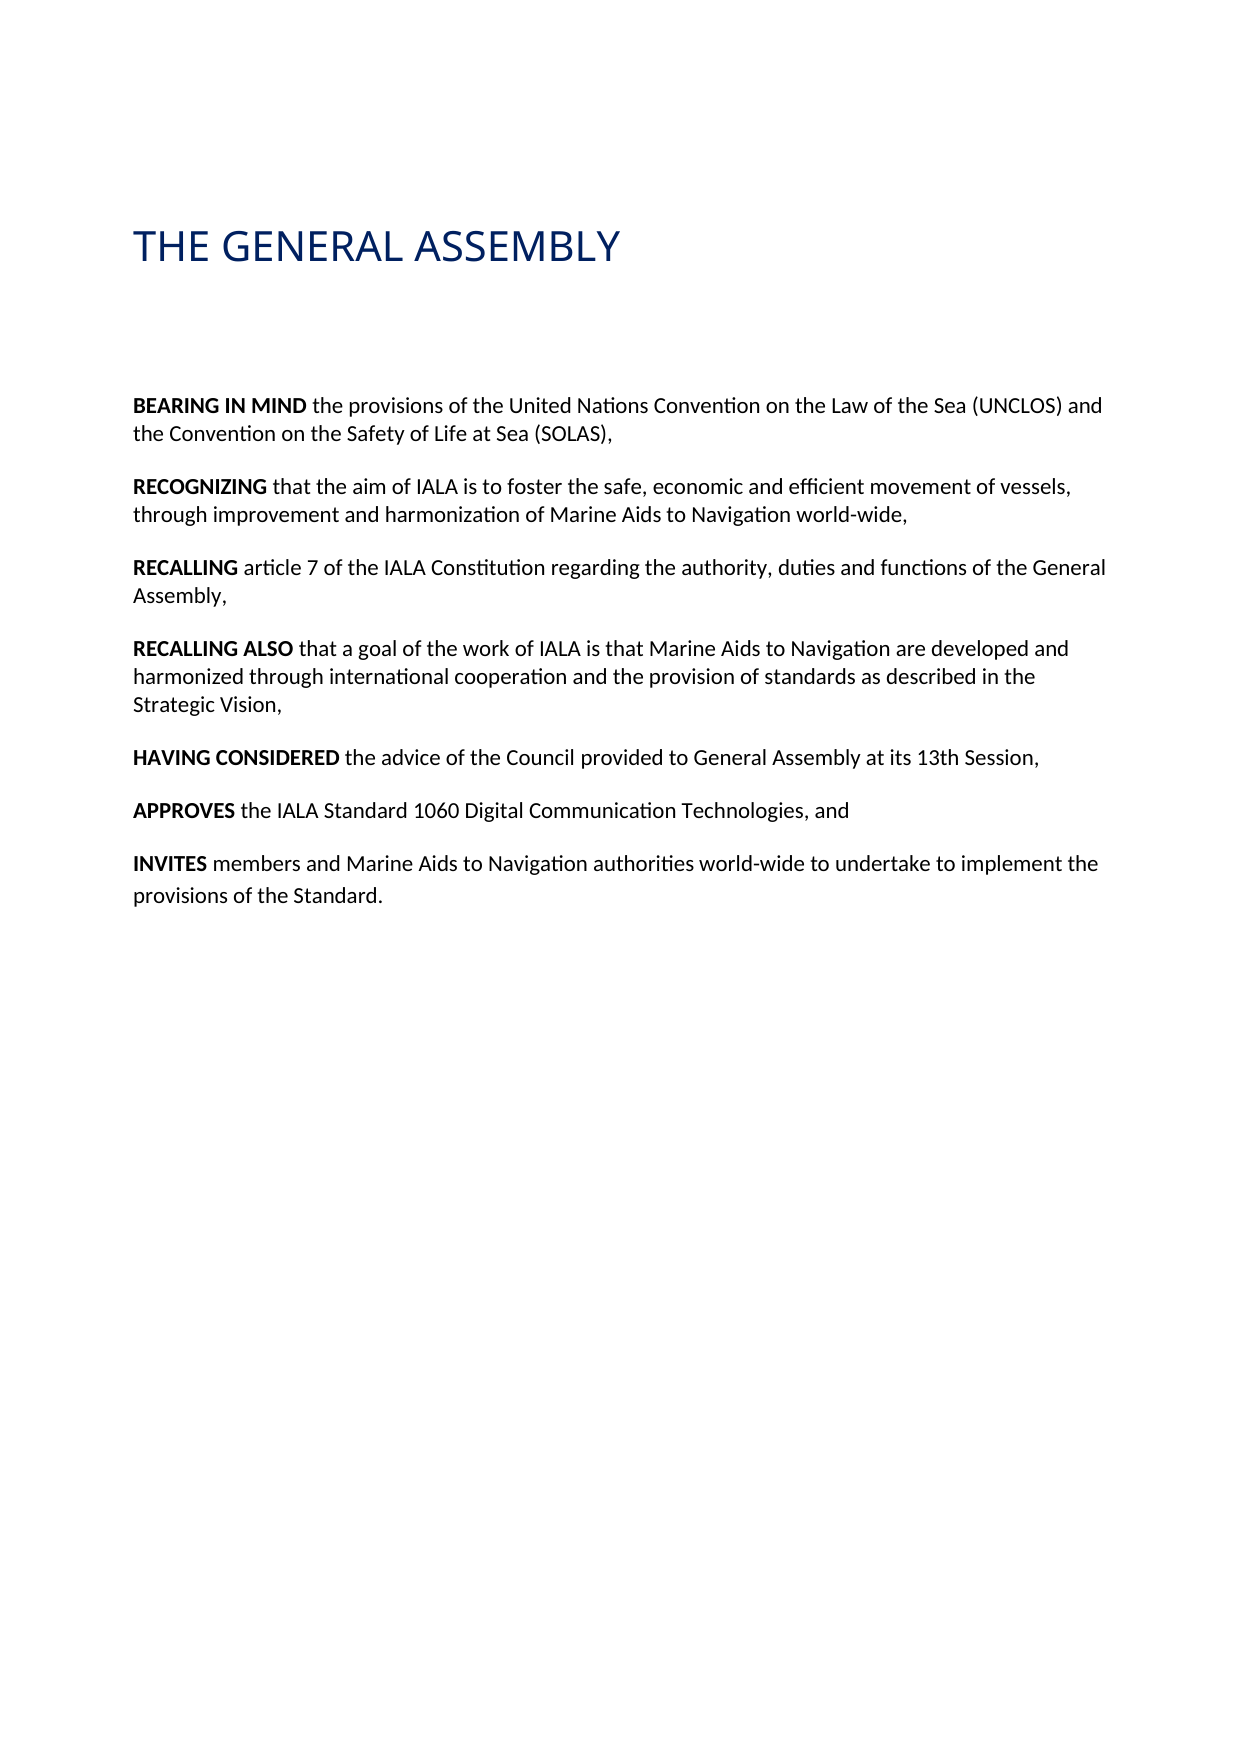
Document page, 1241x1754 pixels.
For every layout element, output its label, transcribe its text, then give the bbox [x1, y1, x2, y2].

text THE GENERAL ASSEMBLY [133, 217, 1107, 274]
text RECOGNIZING that the aim of IALA is to foster the safe, economic and efficient movement of vessels, through improvement and harmonization of Marine Aids to Navigation world-wide, [133, 472, 1107, 528]
text APPROVES the IALA Standard 1060 Digital Communication Technologies, and [133, 796, 1107, 824]
text BEARING IN MIND the provisions of the United Nations Convention on the Law of the Sea (UNCLOS) and the Convention on the Safety of Life at Sea (SOLAS), [133, 391, 1107, 447]
text RECALLING article 7 of the IALA Constitution regarding the authority, duties and functions of the General Assembly, [133, 553, 1107, 609]
text INVITES members and Marine Aids to Navigation authorities world-wide to undertake to implement the provisions of the Standard. [133, 849, 1107, 909]
text RECALLING ALSO that a goal of the work of IALA is that Marine Aids to Navigation are developed and harmonized through international cooperation and the provision of standards as described in the Strategic Vision, [133, 634, 1107, 718]
text HAVING CONSIDERED the advice of the Council provided to General Assembly at its 13th Session, [133, 743, 1107, 771]
